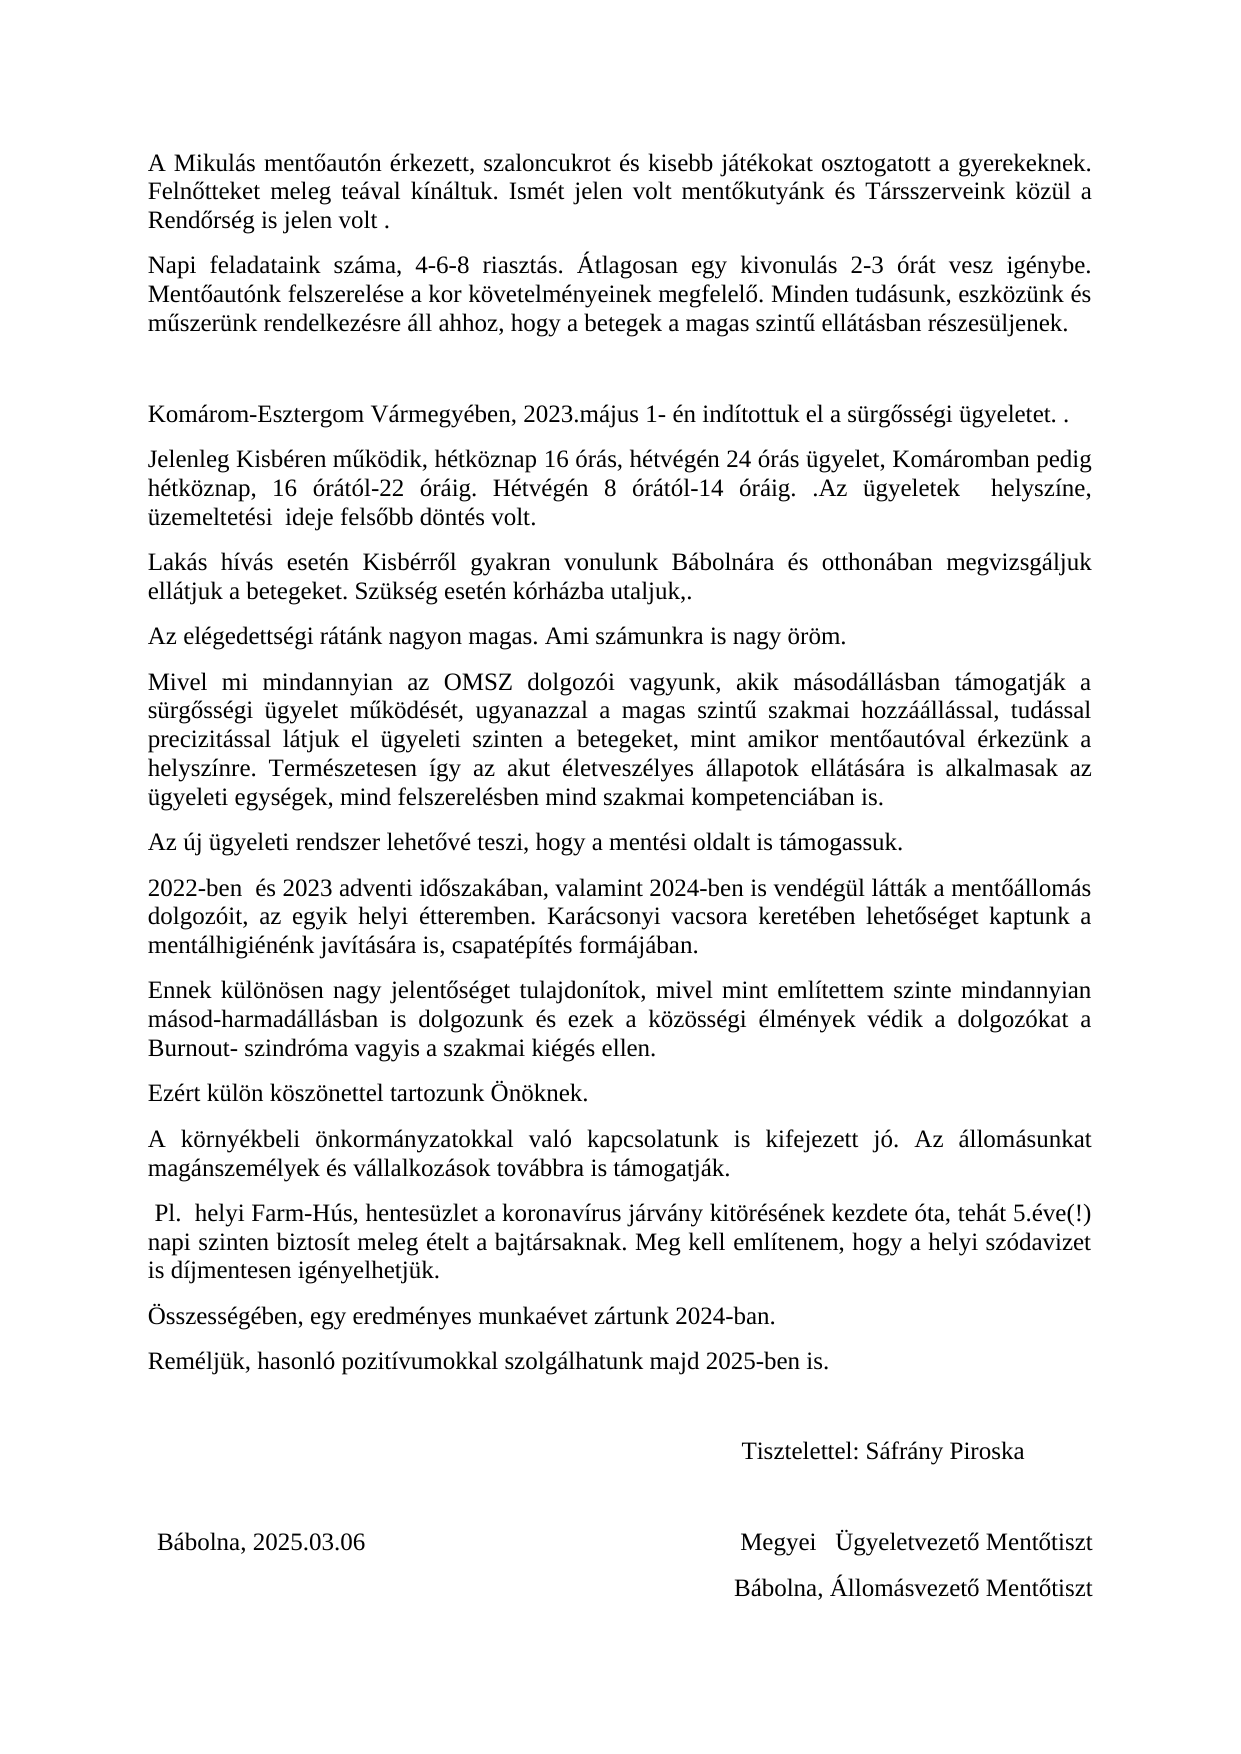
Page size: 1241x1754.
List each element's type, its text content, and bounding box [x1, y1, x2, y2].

text 2022-ben és 2023 adventi időszakában, valamint 2024-ben is vendégül látták a mentőállomás dolgozóit, az egyik helyi étteremben. Karácsonyi vacsora keretében lehetőséget kaptunk a mentálhigiénénk javítására is, csapatépítés formájában. [148, 873, 1093, 959]
text Ennek különösen nagy jelentőséget tulajdonítok, mivel mint említettem szinte mindannyian másod-harmadállásban is dolgozunk és ezek a közösségi élmények védik a dolgozókat a Burnout- szindróma vagyis a szakmai kiégés ellen. [148, 976, 1093, 1062]
text Tisztelettel: Sáfrány Piroska [148, 1436, 1093, 1465]
text Lakás hívás esetén Kisbérről gyakran vonulunk Bábolnára és otthonában megvizsgáljuk ellátjuk a betegeket. Szükség esetén kórházba utaljuk,. [148, 547, 1093, 605]
text Az új ügyeleti rendszer lehetővé teszi, hogy a mentési oldalt is támogassuk. [148, 827, 1093, 856]
text Az elégedettségi rátánk nagyon magas. Ami számunkra is nagy öröm. [148, 621, 1093, 650]
text Ezért külön köszönettel tartozunk Önöknek. [148, 1078, 1093, 1107]
text Bábolna, 2025.03.06 Megyei Ügyeletvezető Mentőtiszt [148, 1527, 1093, 1556]
text Komárom-Esztergom Vármegyében, 2023.május 1- én indítottuk el a sürgősségi ügyeletet. . [148, 399, 1093, 428]
text Jelenleg Kisbéren működik, hétköznap 16 órás, hétvégén 24 órás ügyelet, Komáromban pedig hétköznap, 16 órától-22 óráig. Hétvégén 8 órától-14 óráig. .Az ügyeletek helyszíne, üzemeltetési ideje felsőbb döntés volt. [148, 444, 1093, 531]
text A Mikulás mentőautón érkezett, szaloncukrot és kisebb játékokat osztogatott a gyerekeknek. Felnőtteket meleg teával kínáltuk. Ismét jelen volt mentőkutyánk és Társszerveink közül a Rendőrség is jelen volt . [148, 148, 1093, 234]
text Napi feladataink száma, 4-6-8 riasztás. Átlagosan egy kivonulás 2-3 órát vesz igénybe. Mentőautónk felszerelése a kor követelményeinek megfelelő. Minden tudásunk, eszközünk és műszerünk rendelkezésre áll ahhoz, hogy a betegek a magas szintű ellátásban részesüljenek. [148, 251, 1093, 337]
text Bábolna, Állomásvezető Mentőtiszt [148, 1573, 1093, 1601]
text Mivel mi mindannyian az OMSZ dolgozói vagyunk, akik másodállásban támogatják a sürgősségi ügyelet működését, ugyanazzal a magas szintű szakmai hozzáállással, tudással precizitással látjuk el ügyeleti szinten a betegeket, mint amikor mentőautóval érkezünk a helyszínre. Természetesen így az akut életveszélyes állapotok ellátására is alkalmasak az ügyeleti egységek, mind felszerelésben mind szakmai kompetenciában is. [148, 667, 1093, 811]
text A környékbeli önkormányzatokkal való kapcsolatunk is kifejezett jó. Az állomásunkat magánszemélyek és vállalkozások továbbra is támogatják. [148, 1124, 1093, 1181]
text Összességében, egy eredményes munkaévet zártunk 2024-ban. [148, 1301, 1093, 1330]
text Reméljük, hasonló pozitívumokkal szolgálhatunk majd 2025-ben is. [148, 1346, 1093, 1375]
text Pl. helyi Farm-Hús, hentesüzlet a koronavírus járvány kitörésének kezdete óta, tehát 5.éve(!) napi szinten biztosít meleg ételt a bajtársaknak. Meg kell említenem, hogy a helyi szódavizet is díjmentesen igényelhetjük. [148, 1198, 1093, 1284]
